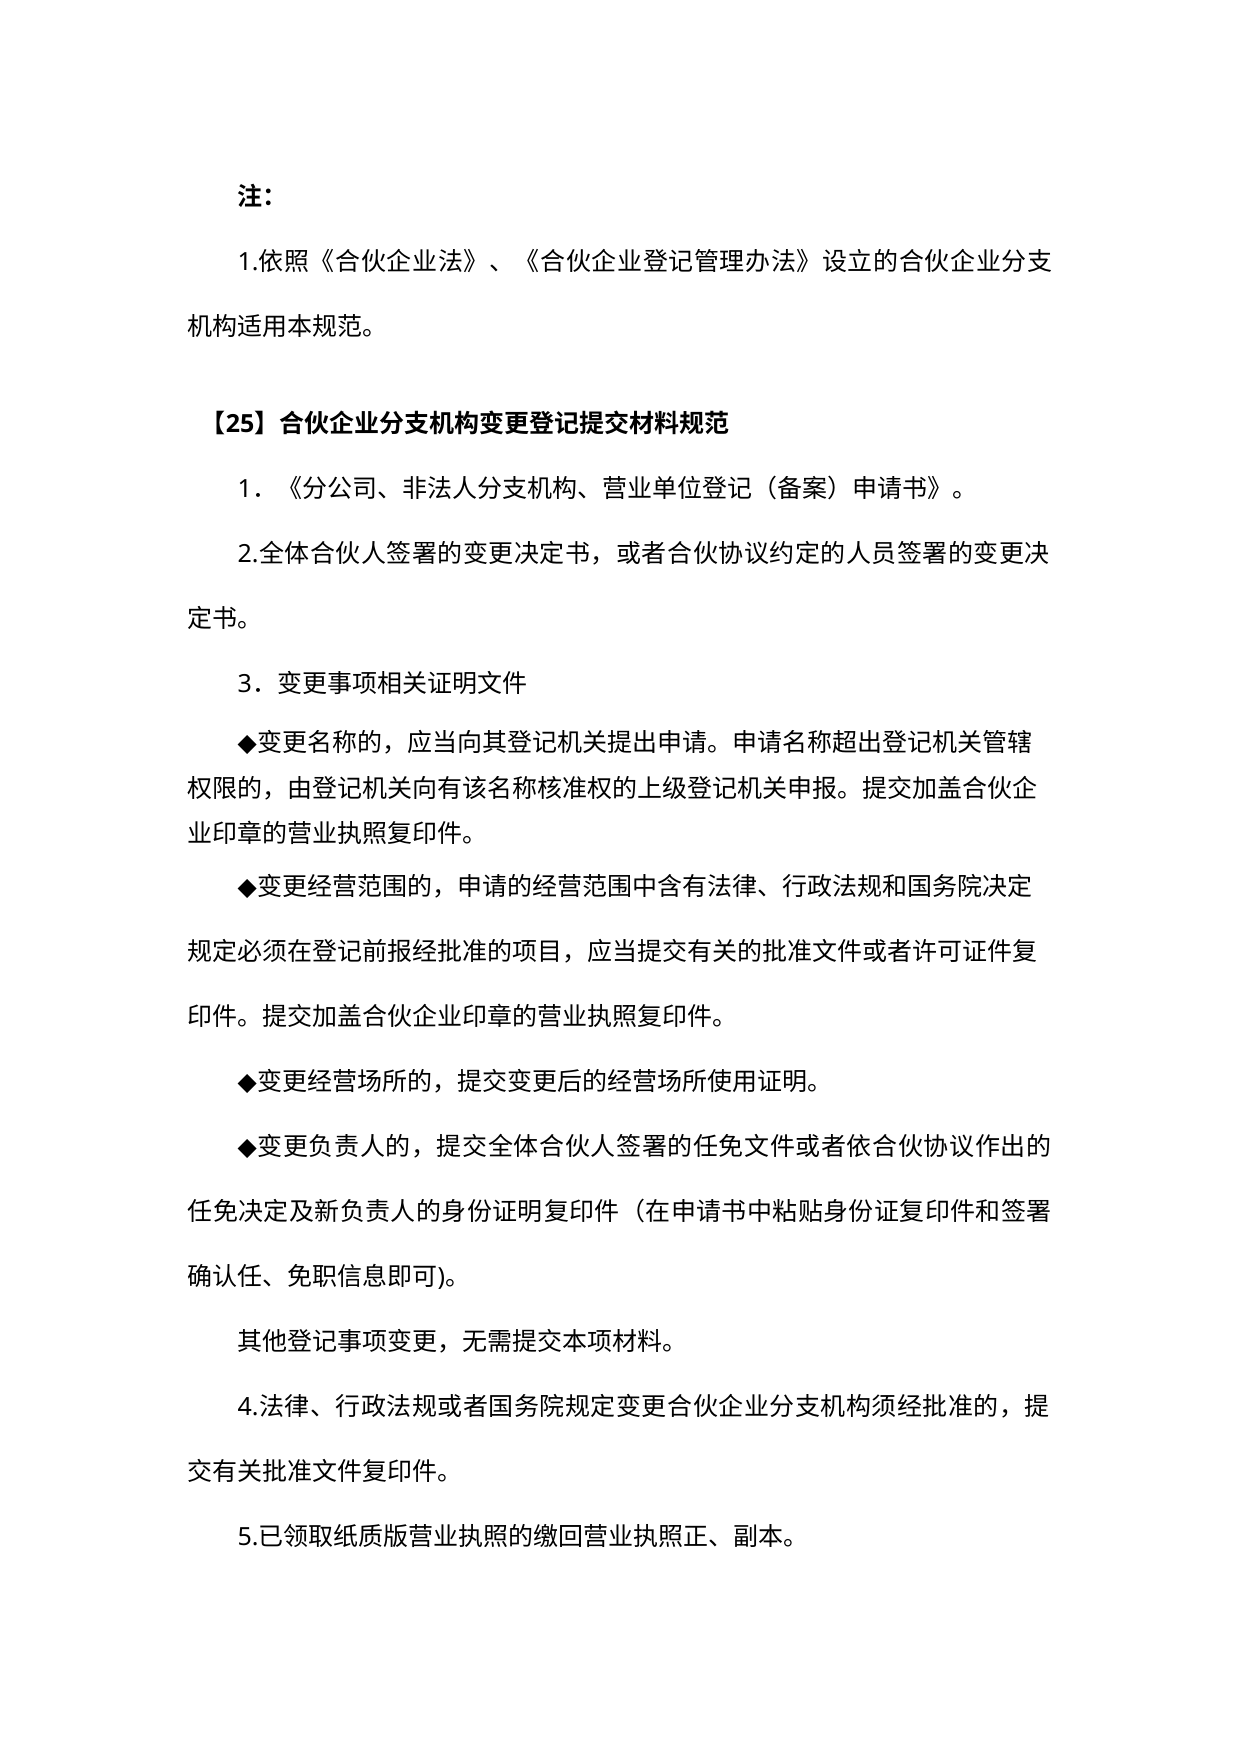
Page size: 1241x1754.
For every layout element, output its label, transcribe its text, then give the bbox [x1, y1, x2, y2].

text ◆变更经营范围的，申请的经营范围中含有法律、行政法规和国务院决定规定必须在登记前报经批准的项目，应当提交有关的批准文件或者许可证件复印件。提交加盖合伙企业印章的营业执照复印件。 [187, 852, 1053, 1047]
text 4.法律、行政法规或者国务院规定变更合伙企业分支机构须经批准的，提交有关批准文件复印件。 [187, 1372, 1053, 1502]
list 依照《合伙企业法》、《合伙企业登记管理办法》设立的合伙企业分支机构适用本规范。 [187, 227, 1053, 357]
text 注： [187, 162, 1053, 227]
text ◆变更名称的，应当向其登记机关提出申请。申请名称超出登记机关管辖权限的，由登记机关向有该名称核准权的上级登记机关申报。提交加盖合伙企业印章的营业执照复印件。 [187, 714, 1053, 852]
text ◆变更经营场所的，提交变更后的经营场所使用证明。 [187, 1047, 1053, 1112]
text 5.已领取纸质版营业执照的缴回营业执照正、副本。 [187, 1502, 1053, 1567]
text ◆变更负责人的，提交全体合伙人签署的任免文件或者依合伙协议作出的任免决定及新负责人的身份证明复印件（在申请书中粘贴身份证复印件和签署确认任、免职信息即可)。 [187, 1112, 1053, 1307]
text 其他登记事项变更，无需提交本项材料。 [187, 1307, 1053, 1372]
text 1．《分公司、非法人分支机构、营业单位登记（备案）申请书》。 [187, 454, 1053, 519]
text 【25】合伙企业分支机构变更登记提交材料规范 [187, 389, 1053, 454]
text 3．变更事项相关证明文件 [187, 649, 1053, 714]
text 2.全体合伙人签署的变更决定书，或者合伙协议约定的人员签署的变更决定书。 [187, 519, 1053, 649]
